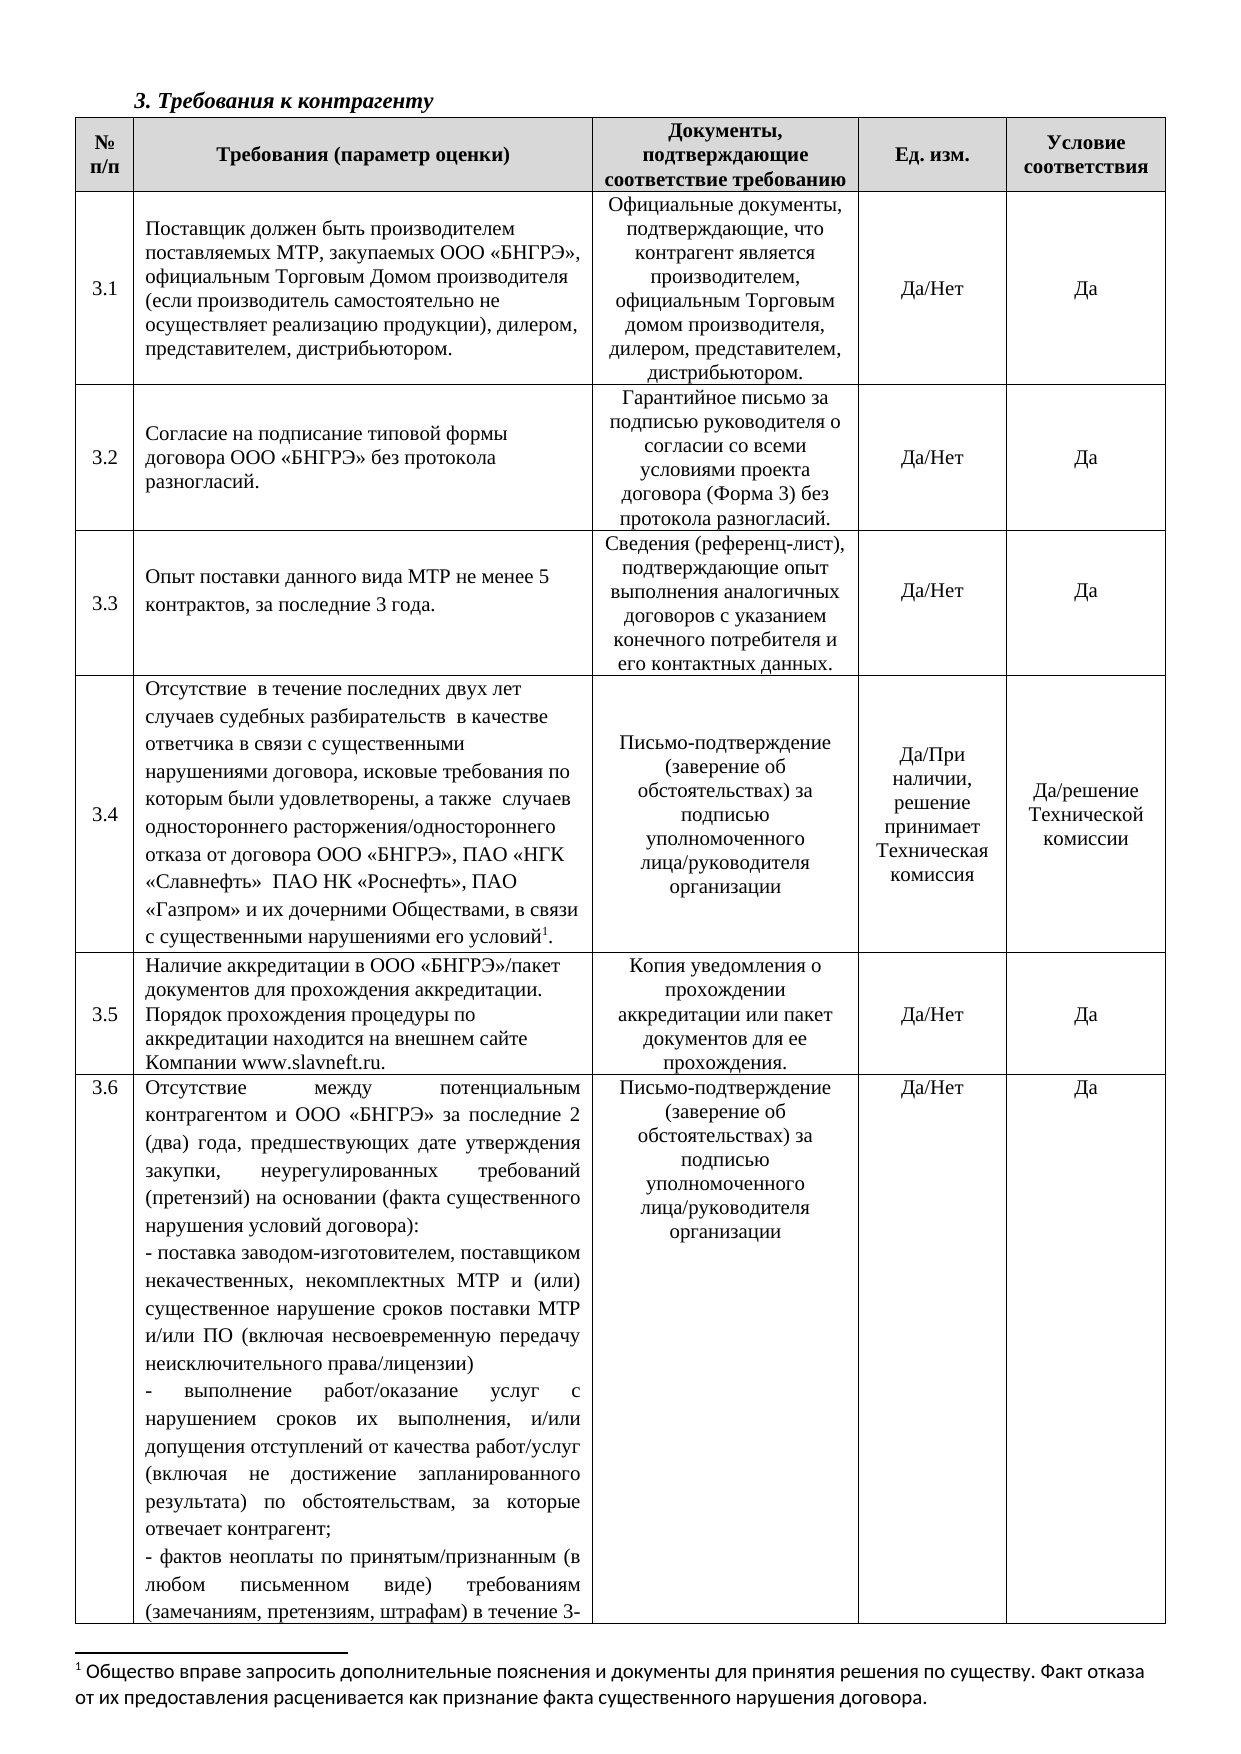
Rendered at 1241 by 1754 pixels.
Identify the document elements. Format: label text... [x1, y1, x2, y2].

table_cell Да/Нет [859, 953, 1006, 1074]
table_cell Да/Нет [859, 385, 1006, 529]
table_cell Да/Нет [859, 192, 1006, 384]
table_cell Да/Нет [859, 531, 1006, 675]
table_header Ед. изм. [859, 118, 1006, 191]
table_cell Копия уведомления о прохождении аккредитации или пакет документов для ее прохождения. [593, 953, 858, 1074]
table_cell Опыт поставки данного вида МТР не менее 5 контрактов, за последние 3 года. [134, 531, 592, 675]
table_cell 3.4 [76, 676, 133, 952]
table_cell Да [1007, 953, 1165, 1074]
table_cell 3.5 [76, 953, 133, 1074]
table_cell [134, 1075, 592, 1623]
table_cell 3.3 [76, 531, 133, 675]
table_cell Да [1007, 192, 1165, 384]
table_cell Да [1007, 531, 1165, 675]
table_header Условие соответствия [1007, 118, 1165, 191]
table_cell Письмо-подтверждение (заверение об обстоятельствах) за подписью уполномоченного лица/руководителя организации [593, 676, 858, 952]
table_cell Да/Нет [859, 1075, 1006, 1623]
table_cell Официальные документы, подтверждающие, что контрагент является производителем, официальным Торговым домом производителя, дилером, представителем, дистрибьютором. [593, 192, 858, 384]
text 3. Требования к контрагенту [75, 87, 1165, 113]
table_cell Сведения (референц-лист), подтверждающие опыт выполнения аналогичных договоров с указанием конечного потребителя и его контактных данных. [593, 531, 858, 675]
table_cell Отсутствие в течение последних двух лет случаев судебных разбирательств в качестве ответчика в связи с существенными нарушениями договора, исковые требования по которым были удовлетворены, а также случаев одностороннего расторжения/одностороннего отказа от договора ООО «БНГРЭ», ПАО «НГК «Славнефть» ПАО НК «Роснефть», ПАО «Газпром» и их дочерними Обществами, в связи с существенными нарушениями его условий. [134, 676, 592, 952]
table_header Требования (параметр оценки) [134, 118, 592, 191]
table_header № п/п [76, 118, 133, 191]
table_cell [593, 1075, 858, 1623]
table_cell 3.6 [76, 1075, 133, 1623]
table_cell Поставщик должен быть производителем поставляемых МТР, закупаемых ООО «БНГРЭ», официальным Торговым Домом производителя (если производитель самостоятельно не осуществляет реализацию продукции), дилером, представителем, дистрибьютором. [134, 192, 592, 384]
table_cell 3.1 [76, 192, 133, 384]
table_cell 3.2 [76, 385, 133, 529]
table_cell Да/При наличии, решение принимает Техническая комиссия [859, 676, 1006, 952]
table_cell Да [1007, 385, 1165, 529]
table_header Документы, подтверждающие соответствие требованию [593, 118, 858, 191]
table_cell Наличие аккредитации в ООО «БНГРЭ»/пакет документов для прохождения аккредитации. Порядок прохождения процедуры по аккредитации находится на внешнем сайте Компании www.slavneft.ru. [134, 953, 592, 1074]
table_cell Да/решение Технической комиссии [1007, 676, 1165, 952]
table_cell Гарантийное письмо за подписью руководителя о согласии со всеми условиями проекта договора (Форма 3) без протокола разногласий. [593, 385, 858, 529]
table_cell Да [1007, 1075, 1165, 1623]
table_cell Согласие на подписание типовой формы договора ООО «БНГРЭ» без протокола разногласий. [134, 385, 592, 529]
